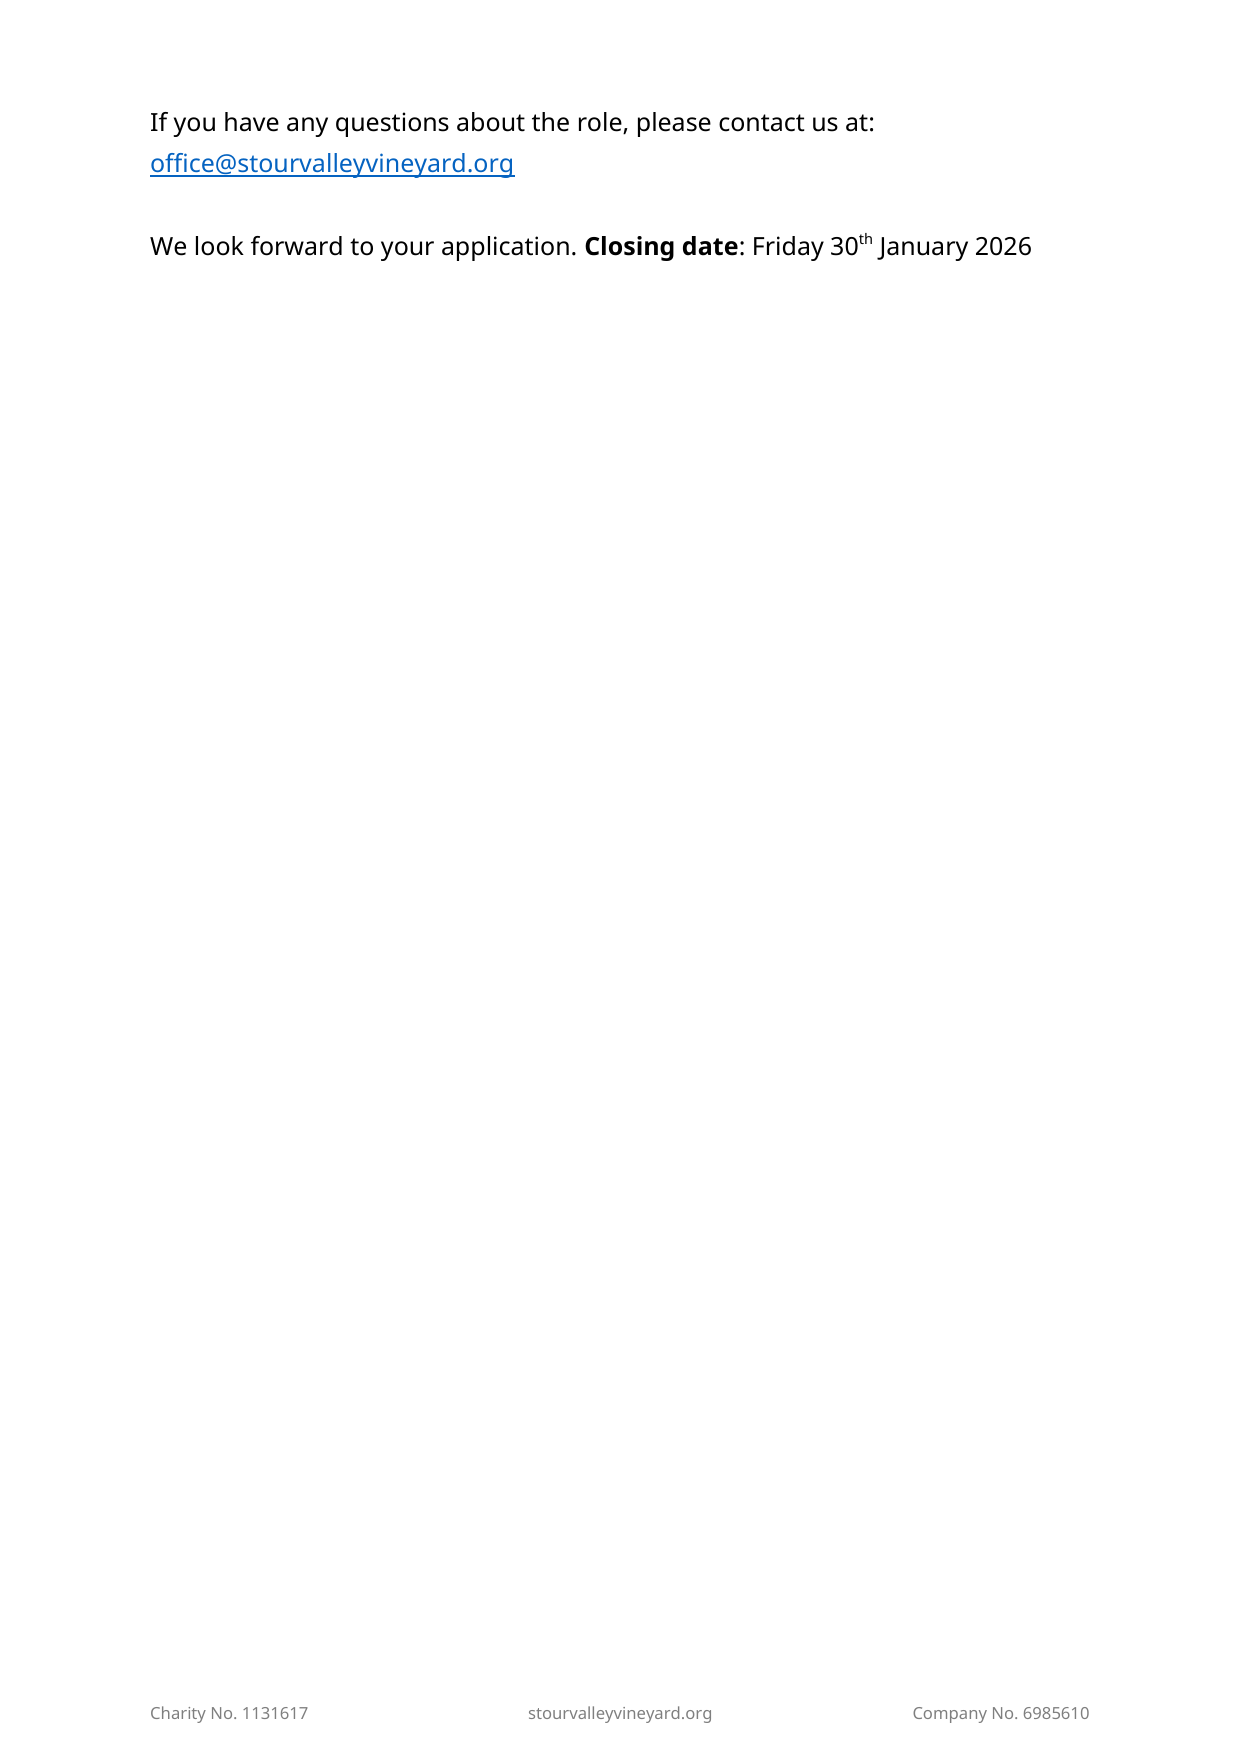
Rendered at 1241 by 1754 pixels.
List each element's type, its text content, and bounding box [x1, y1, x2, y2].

text We look forward to your application. Closing date: Friday 30th January 2026 [150, 229, 1090, 263]
text If you have any questions about the role, please contact us at: office@stourvalleyvineyard.org [150, 104, 1090, 180]
